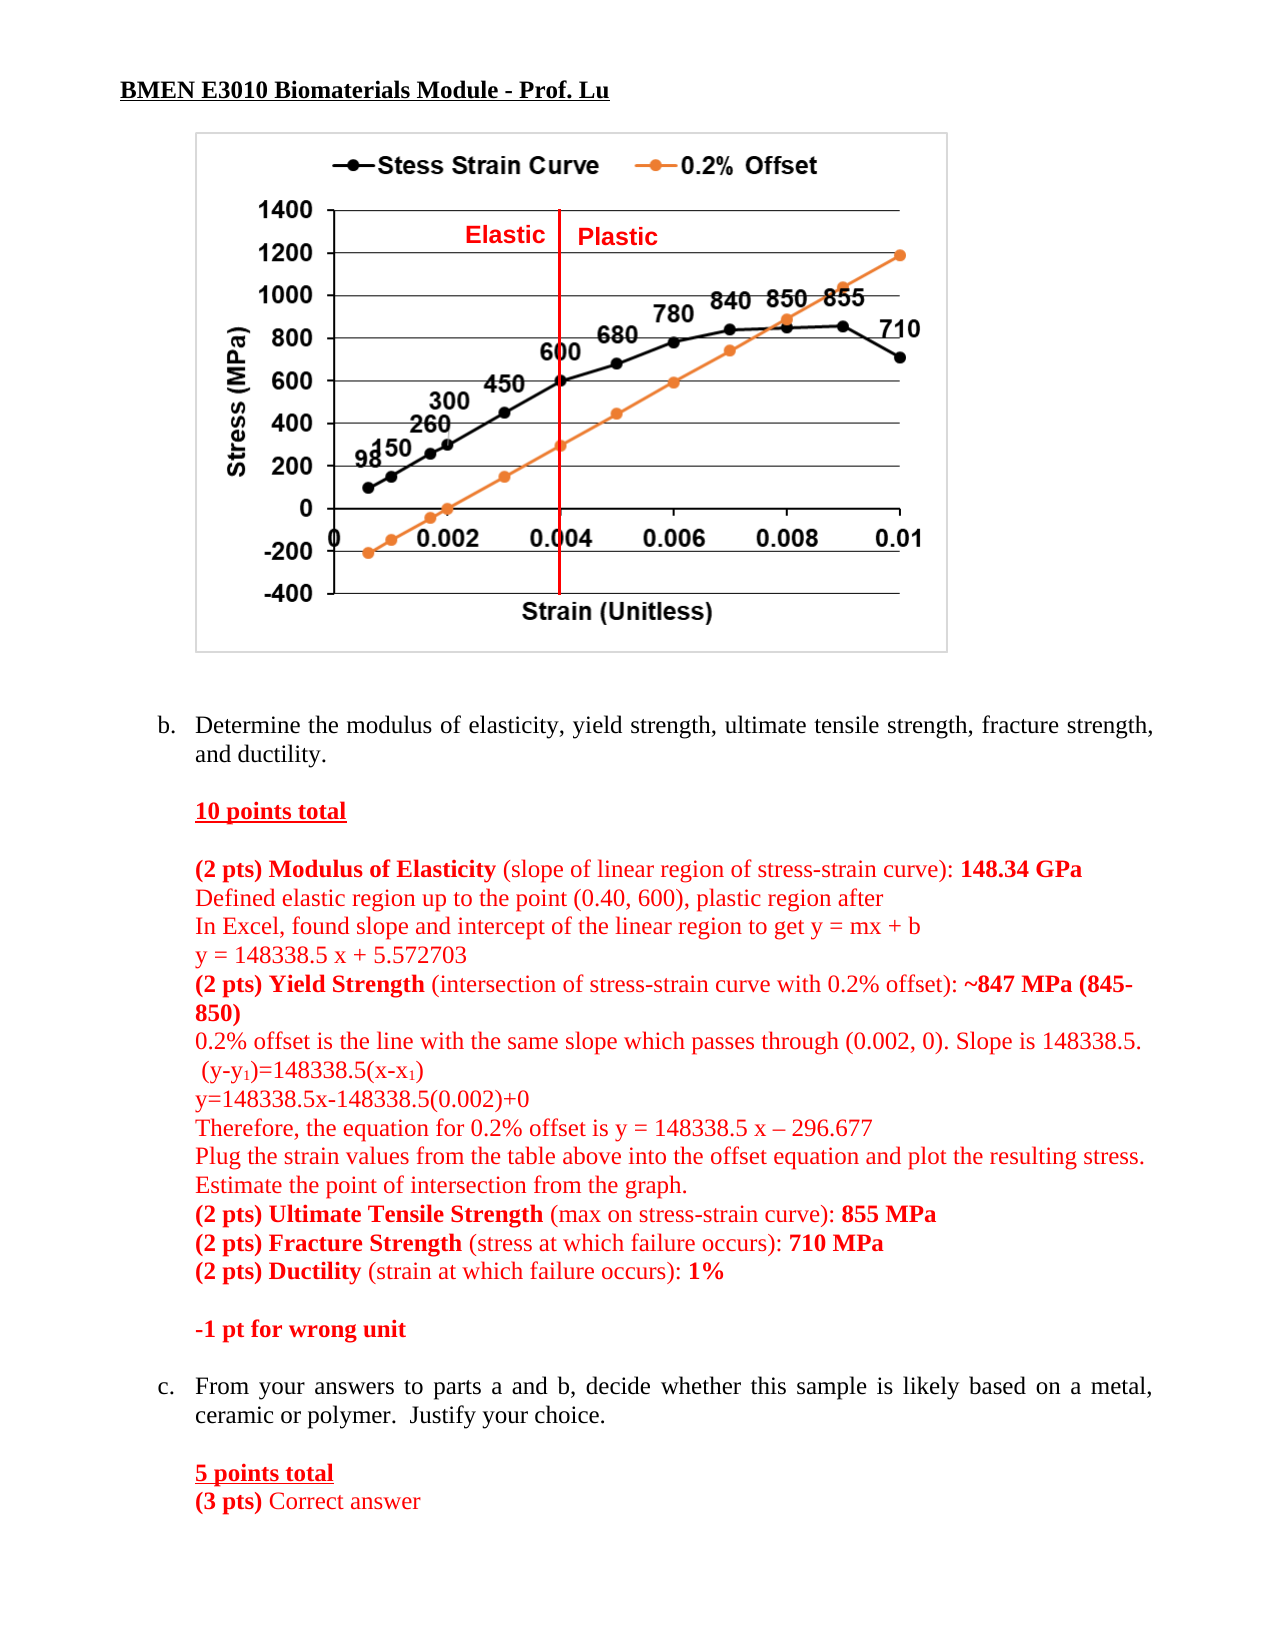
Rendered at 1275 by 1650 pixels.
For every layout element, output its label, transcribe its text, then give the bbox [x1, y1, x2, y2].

text (2 pts) Ultimate Tensile Strength (max on stress-strain curve): 855 MPa [195, 1199, 1155, 1228]
text Therefore, the equation for 0.2% offset is y = 148338.5 x – 296.677 [195, 1113, 1155, 1141]
list Determine the modulus of elasticity, yield strength, ultimate tensile strength, fracture strength, and ductility. [157, 710, 1155, 768]
text (2 pts) Ductility (strain at which failure occurs): 1% [195, 1256, 1155, 1285]
text (3 pts) Correct answer [195, 1486, 1155, 1515]
text y=148338.5x-148338.5(0.002)+0 [195, 1084, 1155, 1113]
text -1 pt for wrong unit [195, 1314, 1155, 1343]
text Plug the strain values from the table above into the offset equation and plot the resulting stress. Estimate the point of intersection from the graph. [195, 1141, 1155, 1199]
text 5 points total [195, 1458, 1155, 1486]
list From your answers to parts a and b, decide whether this sample is likely based on a metal, ceramic or polymer. Justify your choice. [157, 1371, 1155, 1429]
text Defined elastic region up to the point (0.40, 600), plastic region after [195, 883, 1155, 911]
text (2 pts) Fracture Strength (stress at which failure occurs): 710 MPa [195, 1228, 1155, 1256]
text (2 pts) Yield Strength (intersection of stress-strain curve with 0.2% offset): ~847 MPa (845-850) [195, 969, 1155, 1026]
picture [195, 132, 948, 653]
text (2 pts) Modulus of Elasticity (slope of linear region of stress-strain curve): 148.34 GPa [195, 854, 1155, 883]
text 0.2% offset is the line with the same slope which passes through (0.002, 0). Slope is 148338.5. [195, 1026, 1155, 1055]
text (y-y1)=148338.5(x-x1) [195, 1055, 1155, 1084]
text 10 points total [195, 796, 1155, 825]
text y = 148338.5 x + 5.572703 [195, 940, 1155, 969]
text In Excel, found slope and intercept of the linear region to get y = mx + b [195, 911, 1155, 940]
